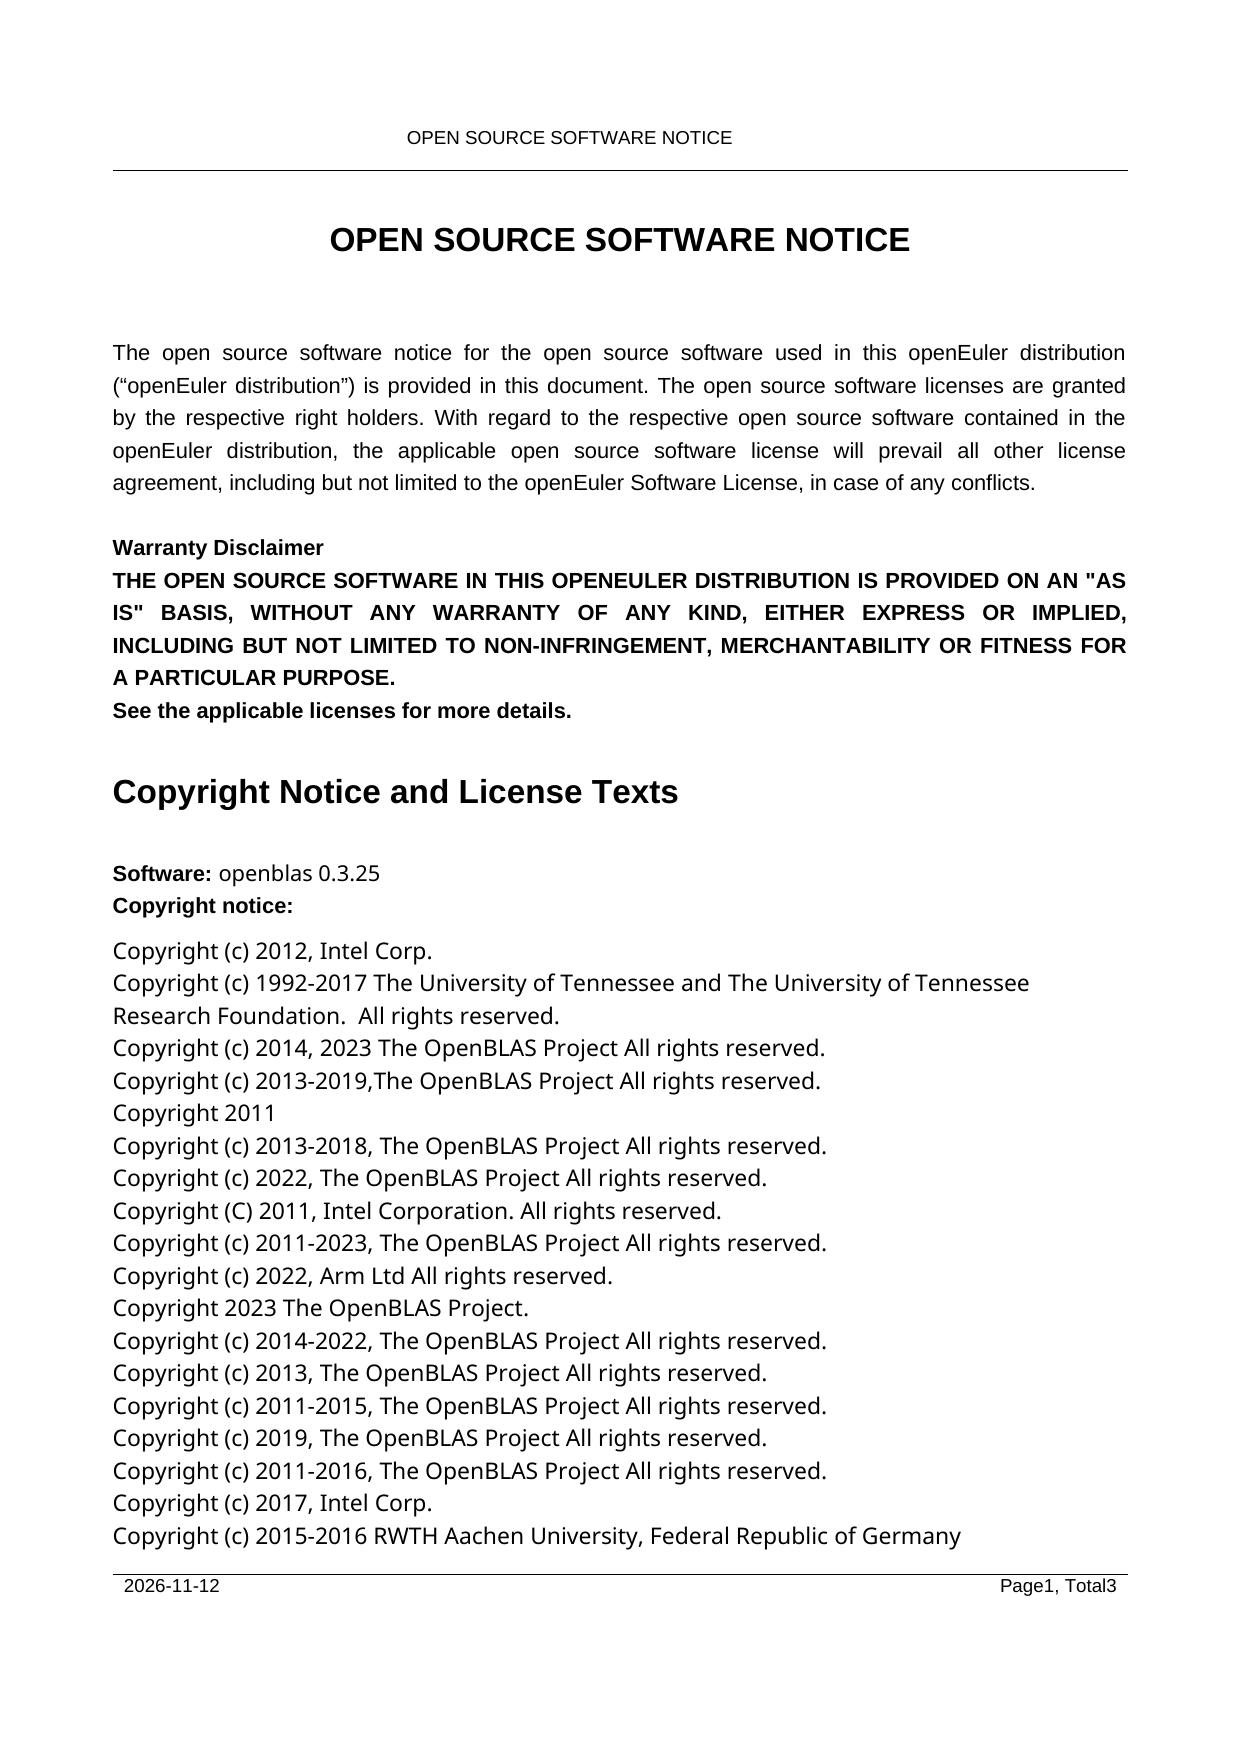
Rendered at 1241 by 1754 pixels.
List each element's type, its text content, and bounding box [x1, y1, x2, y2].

text Warranty Disclaimer [112, 531, 1128, 564]
title Software: openblas 0.3.25 [112, 856, 1128, 889]
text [112, 934, 1128, 1551]
text OPEN SOURCE SOFTWARE NOTICE [112, 206, 1128, 271]
text Copyright Notice and License Texts [112, 759, 1128, 824]
text The open source software notice for the open source software used in this openEuler distribution (“openEuler distribution”) is provided in this document. The open source software licenses are granted by the respective right holders. With regard to the respective open source software contained in the openEuler distribution, the applicable open source software license will prevail all other license agreement, including but not limited to the openEuler Software License, in case of any conflicts. [112, 336, 1128, 499]
text Copyright notice: [112, 889, 1128, 921]
text THE OPEN SOURCE SOFTWARE IN THIS OPENEULER DISTRIBUTION IS PROVIDED ON AN "AS IS" BASIS, WITHOUT ANY WARRANTY OF ANY KIND, EITHER EXPRESS OR IMPLIED, INCLUDING BUT NOT LIMITED TO NON-INFRINGEMENT, MERCHANTABILITY OR FITNESS FOR A PARTICULAR PURPOSE. See the applicable licenses for more details. [112, 564, 1128, 726]
